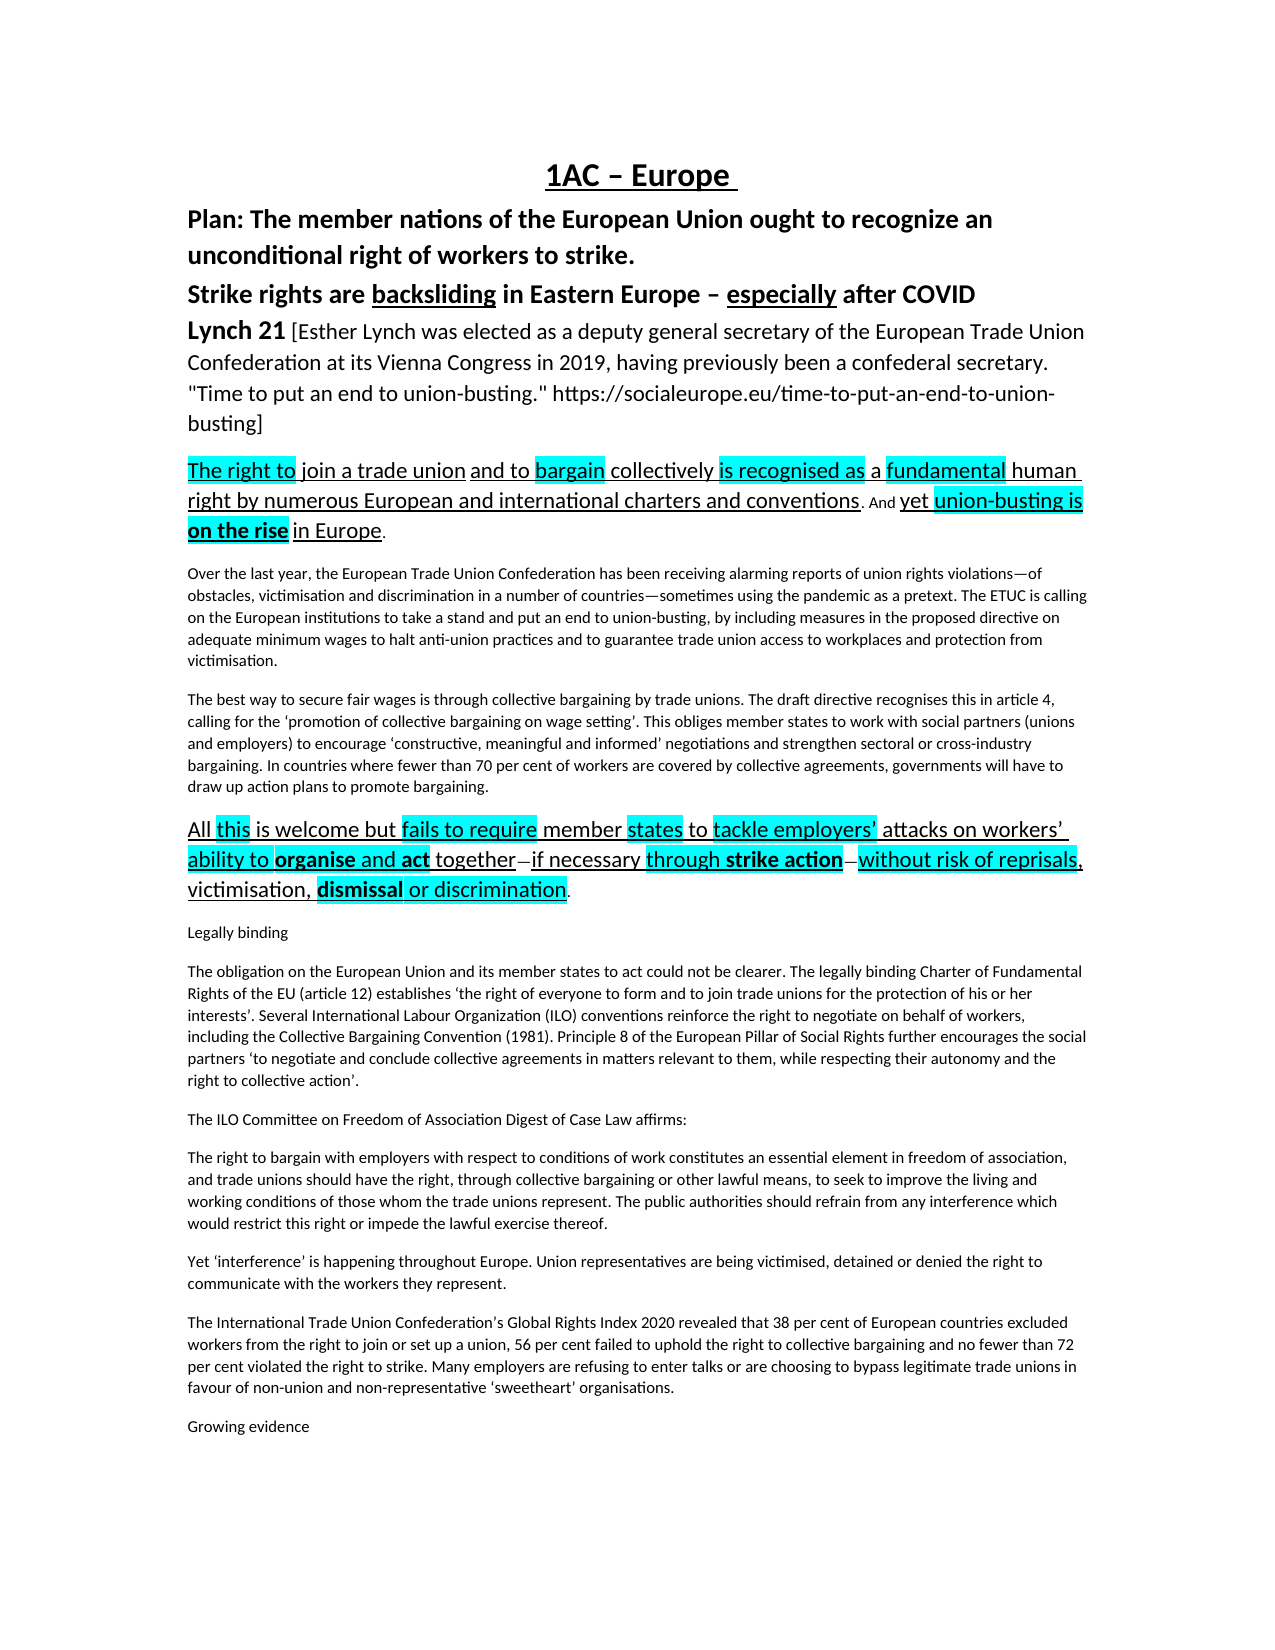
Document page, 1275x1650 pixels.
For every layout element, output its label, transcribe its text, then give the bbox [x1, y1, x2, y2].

text The right to bargain with employers with respect to conditions of work constitutes an essential element in freedom of association, and trade unions should have the right, through collective bargaining or other lawful means, to seek to improve the living and working conditions of those whom the trade unions represent. The public authorities should refrain from any interference which would restrict this right or impede the lawful exercise thereof. [187, 1147, 1087, 1233]
text Legally binding [187, 922, 1087, 943]
subtitle Plan: The member nations of the European Union ought to recognize an unconditional right of workers to strike. [187, 202, 1087, 271]
text Over the last year, the European Trade Union Confederation has been receiving alarming reports of union rights violations—of obstacles, victimisation and discrimination in a number of countries—sometimes using the pandemic as a pretext. The ETUC is calling on the European institutions to take a stand and put an end to union-busting, by including measures in the proposed directive on adequate minimum wages to halt anti-union practices and to guarantee trade union access to workplaces and protection from victimisation. [187, 563, 1087, 671]
text All this is welcome but fails to require member states to tackle employers’ attacks on workers’ ability to organise and act together—if necessary through strike action—without risk of reprisals, victimisation, dismissal or discrimination. [187, 815, 1087, 904]
subtitle 1AC – Europe [187, 154, 1087, 195]
text The ILO Committee on Freedom of Association Digest of Case Law affirms: [187, 1109, 1087, 1129]
text Yet ‘interference’ is happening throughout Europe. Union representatives are being victimised, detained or denied the right to communicate with the workers they represent. [187, 1252, 1087, 1294]
text Lynch 21 [Esther Lynch was elected as a deputy general secretary of the European Trade Union Confederation at its Vienna Congress in 2019, having previously been a confederal secretary. "Time to put an end to union-busting." https://socialeurope.eu/time-to-put-an-end-to-union-busting] [187, 313, 1087, 437]
text The best way to secure fair wages is through collective bargaining by trade unions. The draft directive recognises this in article 4, calling for the ‘promotion of collective bargaining on wage setting’. This obliges member states to work with social partners (unions and employers) to encourage ‘constructive, meaningful and informed’ negotiations and strengthen sectoral or cross-industry bargaining. In countries where fewer than 70 per cent of workers are covered by collective agreements, governments will have to draw up action plans to promote bargaining. [187, 689, 1087, 797]
text The obligation on the European Union and its member states to act could not be clearer. The legally binding Charter of Fundamental Rights of the EU (article 12) establishes ‘the right of everyone to form and to join trade unions for the protection of his or her interests’. Several International Labour Organization (ILO) conventions reinforce the right to negotiate on behalf of workers, including the Collective Bargaining Convention (1981). Principle 8 of the European Pillar of Social Rights further encourages the social partners ‘to negotiate and conclude collective agreements in matters relevant to them, while respecting their autonomy and the right to collective action’. [187, 961, 1087, 1091]
text Growing evidence [187, 1416, 1087, 1437]
text The International Trade Union Confederation’s Global Rights Index 2020 revealed that 38 per cent of European countries excluded workers from the right to join or set up a union, 56 per cent failed to uphold the right to collective bargaining and no fewer than 72 per cent violated the right to strike. Many employers are refusing to enter talks or are choosing to bypass legitimate trade unions in favour of non-union and non-representative ‘sweetheart’ organisations. [187, 1312, 1087, 1398]
subtitle Strike rights are backsliding in Eastern Europe – especially after COVID [187, 278, 1087, 311]
text The right to join a trade union and to bargain collectively is recognised as a fundamental human right by numerous European and international charters and conventions. And yet union-busting is on the rise in Europe. [187, 456, 1087, 544]
